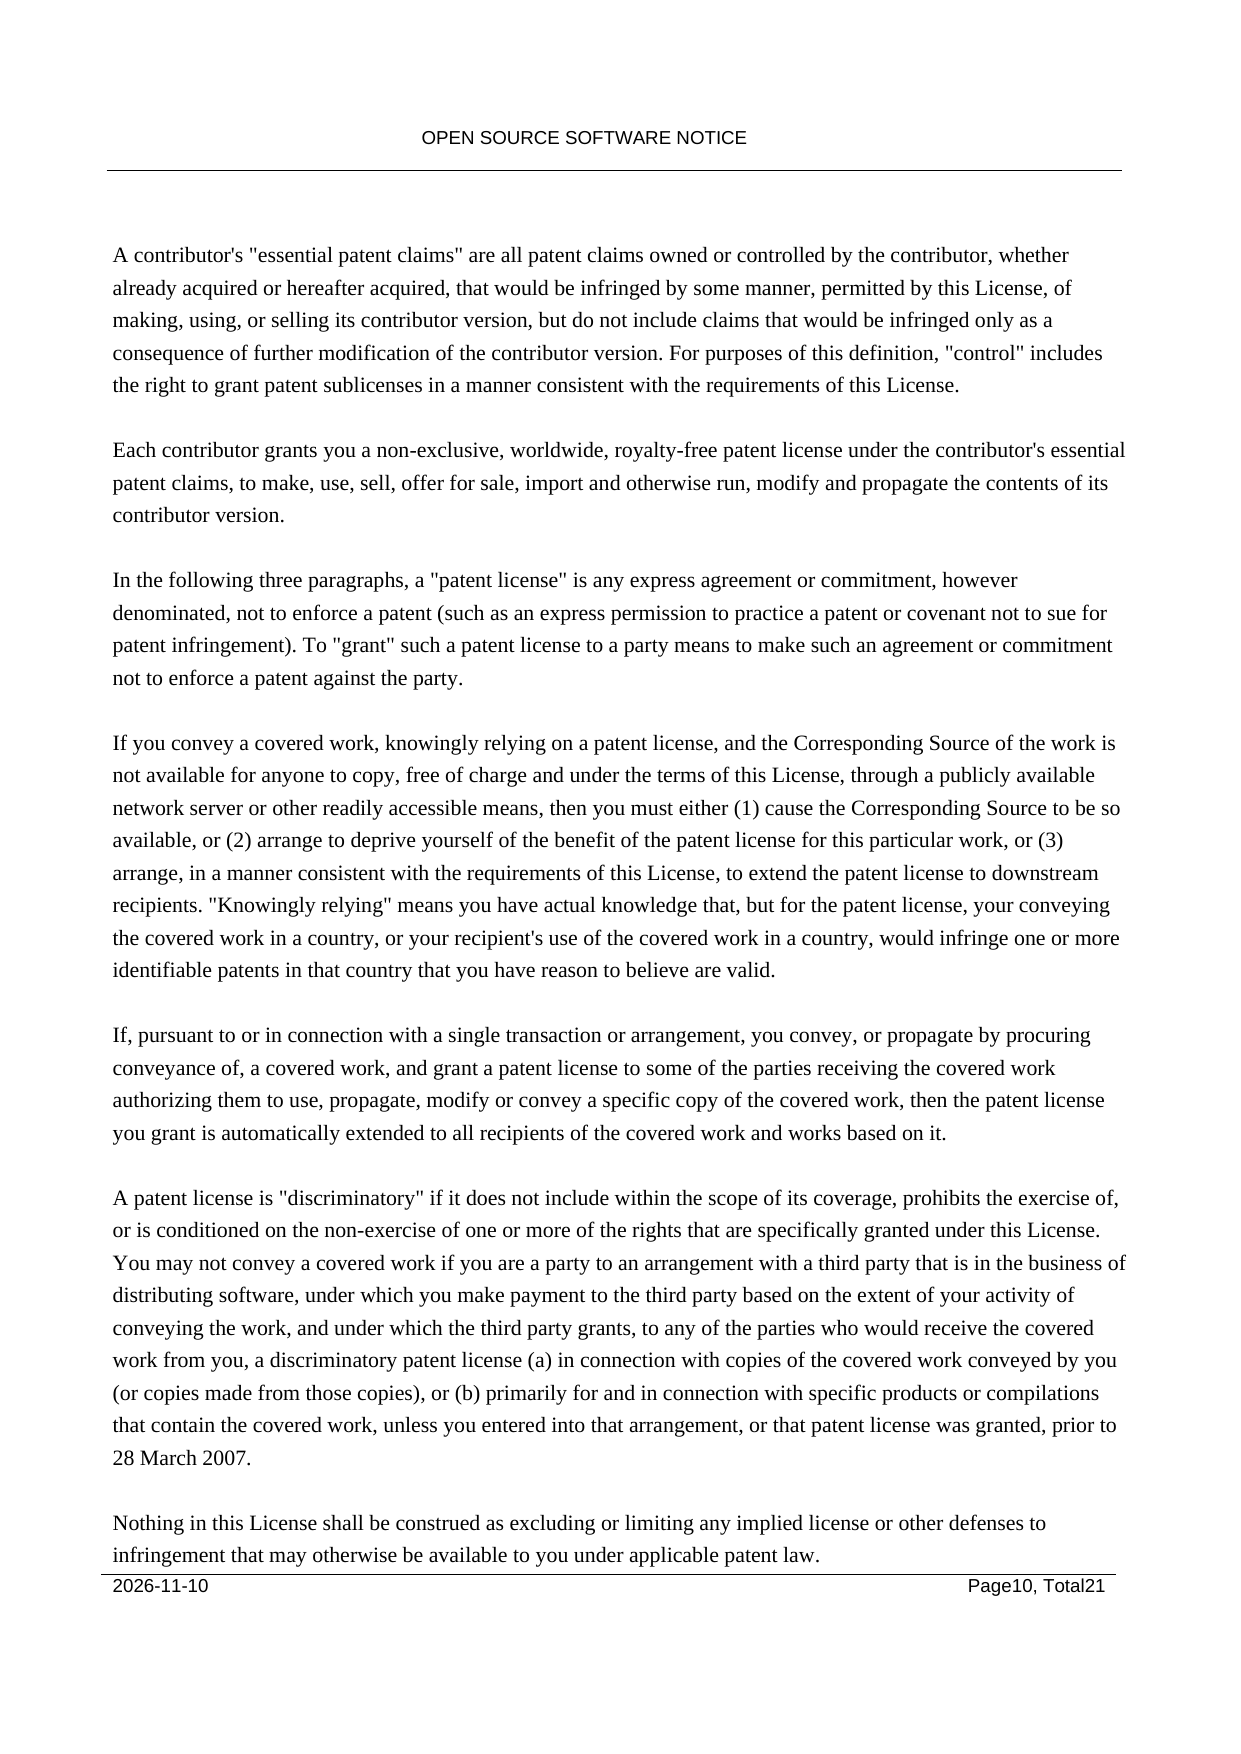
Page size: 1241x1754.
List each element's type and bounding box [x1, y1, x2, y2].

text [112, 206, 1128, 1571]
